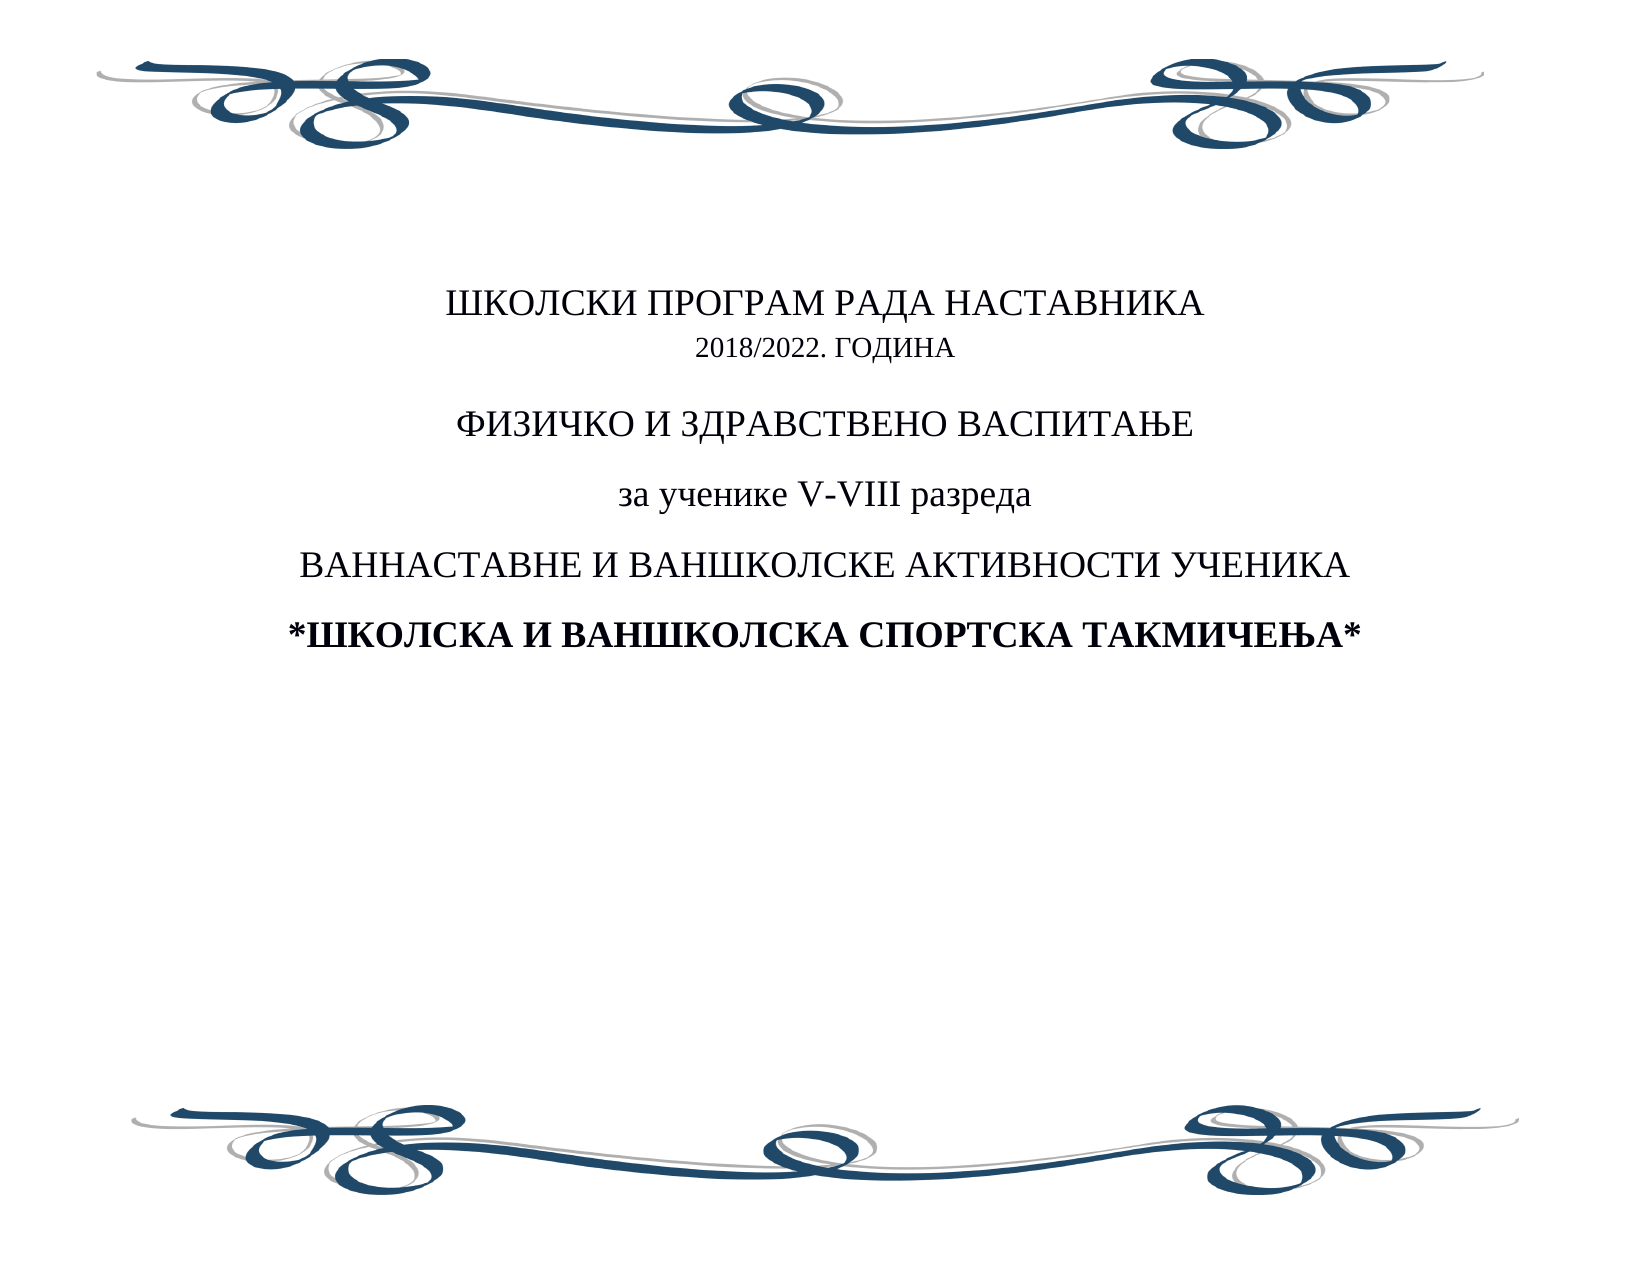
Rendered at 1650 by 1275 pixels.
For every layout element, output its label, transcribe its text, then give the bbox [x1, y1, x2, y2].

picture [96, 59, 1484, 149]
text ФИЗИЧКО И ЗДРАВСТВЕНО ВАСПИТАЊЕ [59, 401, 1591, 444]
text ВАННАСТАВНЕ И ВАНШКОЛСКЕ АКТИВНОСТИ УЧЕНИКА [59, 542, 1591, 585]
text 2018/2022. ГОДИНА [59, 330, 1591, 363]
text *ШКОЛСКА И ВАНШКОЛСКА СПОРТСКА ТАКМИЧЕЊА* [59, 613, 1591, 656]
text за ученике V-VIII разреда [59, 472, 1591, 515]
text ШКОЛСКИ ПРОГРАМ РАДА НАСТАВНИКА [59, 280, 1591, 323]
picture [131, 1105, 1519, 1195]
